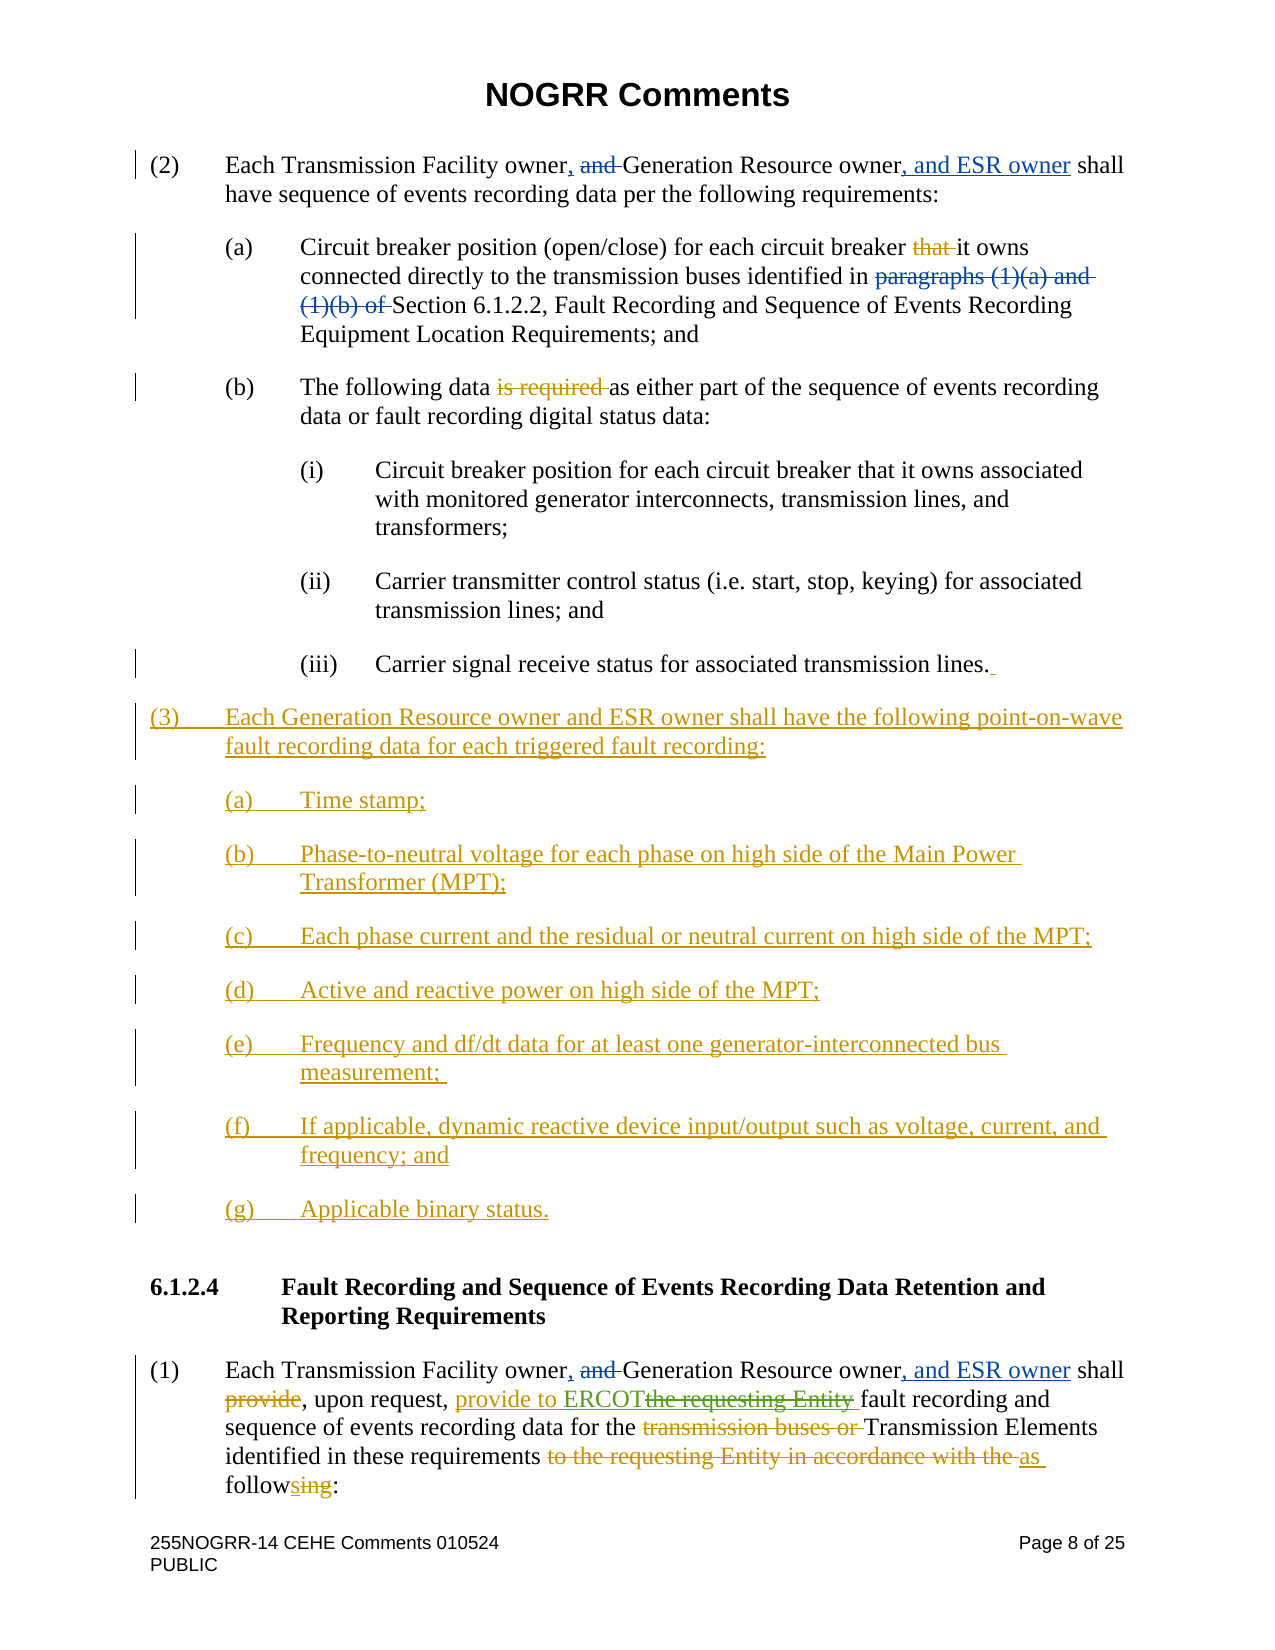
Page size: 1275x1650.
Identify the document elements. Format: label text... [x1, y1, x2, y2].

list (iii) Carrier signal receive status for associated transmission lines. [300, 649, 1125, 677]
text 6.1.2.4 Fault Recording and Sequence of Events Recording Data Retention and Reporting Requirements [150, 1272, 1125, 1330]
text (1) Each Transmission Facility owner Generation Resource owner shall, upon request, fault recording and sequence of events recording data for the Transmission Elements identified in these requirements follow: [150, 1355, 1125, 1499]
list (ii) Carrier transmitter control status (i.e. start, stop, keying) for associated transmission lines; and [300, 566, 1125, 624]
text (2) Each Transmission Facility owner Generation Resource owner shall have sequence of events recording data per the following requirements: [150, 150, 1125, 207]
list (a) Circuit breaker position (open/close) for each circuit breaker it owns connected directly to the transmission buses identified in Section 6.1.2.2, Fault Recording and Sequence of Events Recording Equipment Location Requirements; and [225, 232, 1125, 347]
list (b) The following data as either part of the sequence of events recording data or fault recording digital status data: [225, 372, 1125, 430]
list (i) Circuit breaker position for each circuit breaker that it owns associated with monitored generator interconnects, transmission lines, and transformers; [300, 455, 1125, 541]
